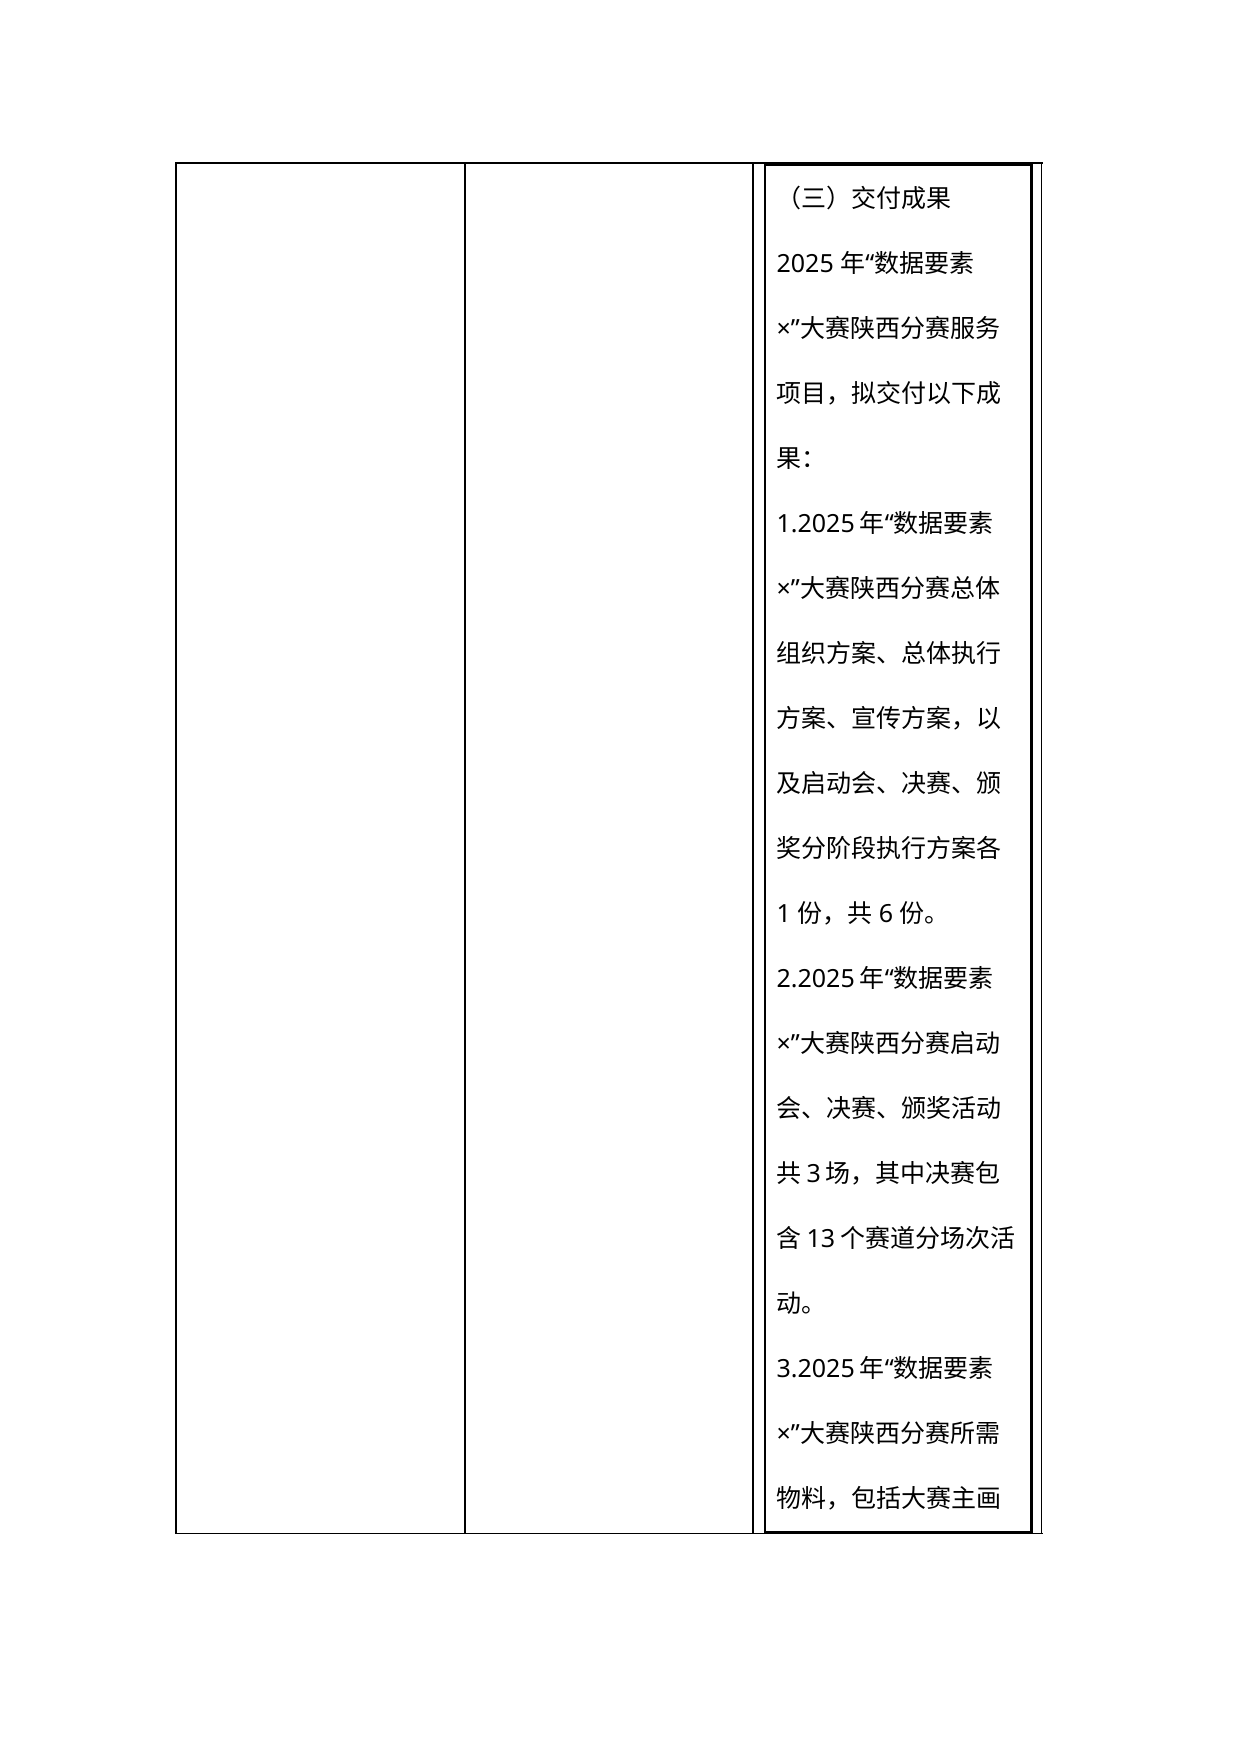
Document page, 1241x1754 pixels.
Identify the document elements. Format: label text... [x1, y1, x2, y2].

table_cell [466, 164, 752, 1533]
table_cell [1033, 164, 1041, 1533]
table_cell 1 [177, 164, 464, 1533]
table_cell [754, 164, 764, 1533]
table_cell [766, 166, 1030, 1531]
